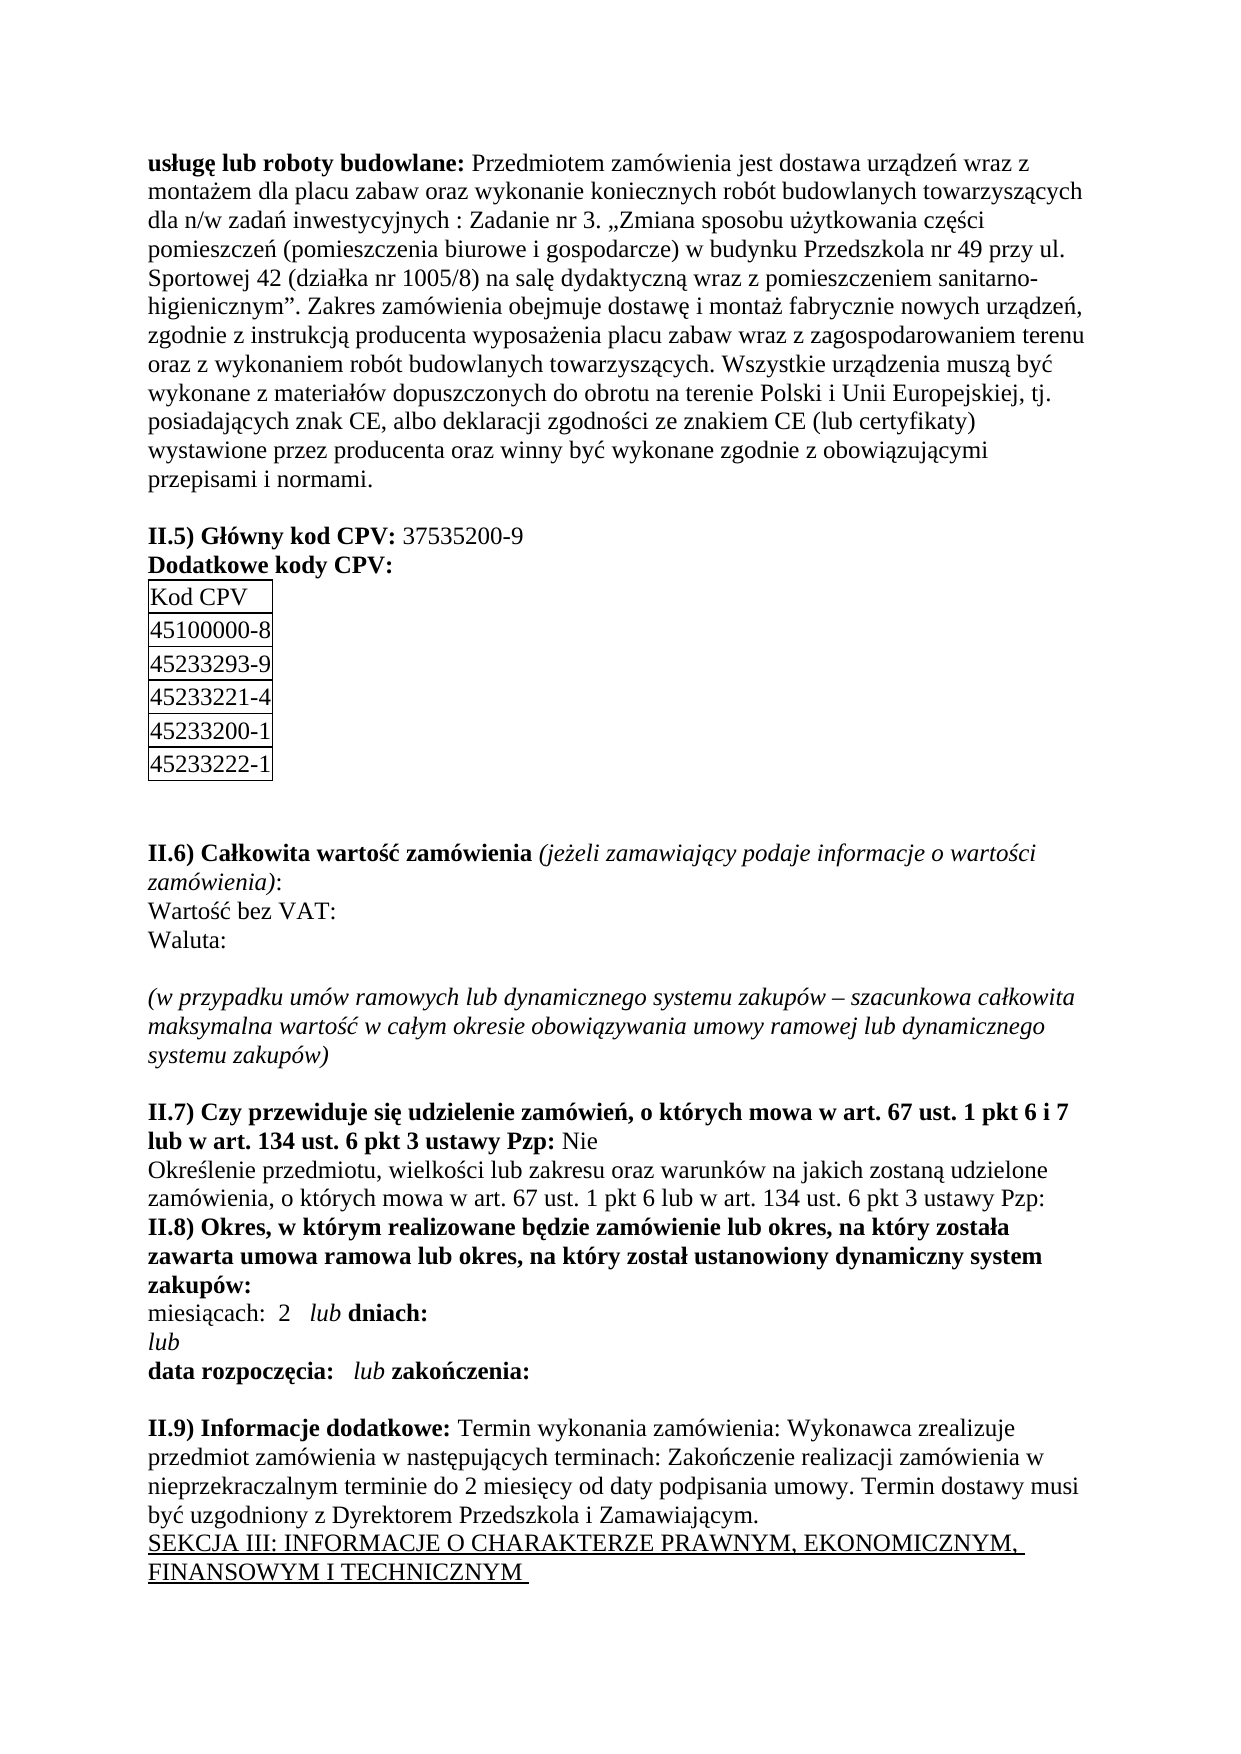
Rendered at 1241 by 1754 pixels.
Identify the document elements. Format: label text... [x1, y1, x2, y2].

table_cell 45233293-9 [149, 647, 272, 679]
text (w przypadku umów ramowych lub dynamicznego systemu zakupów – szacunkowa całkowita maksymalna wartość w całym okresie obowiązywania umowy ramowej lub dynamicznego systemu zakupów) [148, 953, 1093, 1068]
text II.7) Czy przewiduje się udzielenie zamówień, o których mowa w art. 67 ust. 1 pkt 6 i 7 lub w art. 134 ust. 6 pkt 3 ustawy Pzp: Nie Określenie przedmiotu, wielkości lub zakresu oraz warunków na jakich zostaną udzielone zamówienia, o których mowa w art. 67 ust. 1 pkt 6 lub w art. 134 ust. 6 pkt 3 ustawy Pzp: II.8) Okres, w którym realizowane będzie zamówienie lub okres, na który została zawarta umowa ramowa lub okres, na który został ustanowiony dynamiczny system zakupów: miesiącach: 2 lub dniach: lub data rozpoczęcia: lub zakończenia: II.9) Informacje dodatkowe: Termin wykonania zamówienia: Wykonawca zrealizuje przedmiot zamówienia w następujących terminach: Zakończenie realizacji zamówienia w nieprzekraczalnym terminie do 2 miesięcy od daty podpisania umowy. Termin dostawy musi być uzgodniony z Dyrektorem Przedszkola i Zamawiającym. [148, 1068, 1093, 1528]
table_cell 45100000-8 [149, 614, 272, 646]
table_cell 45233221-4 [149, 681, 272, 713]
table_cell 45233222-1 [149, 748, 272, 779]
table_header Kod CPV [149, 581, 272, 612]
text II.6) Całkowita wartość zamówienia (jeżeli zamawiający podaje informacje o wartości zamówienia): Wartość bez VAT: Waluta: [148, 781, 1093, 953]
table_cell 45233200-1 [149, 714, 272, 746]
text SEKCJA III: INFORMACJE O CHARAKTERZE PRAWNYM, EKONOMICZNYM, FINANSOWYM I TECHNICZNYM [148, 1528, 1093, 1586]
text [148, 148, 1093, 579]
